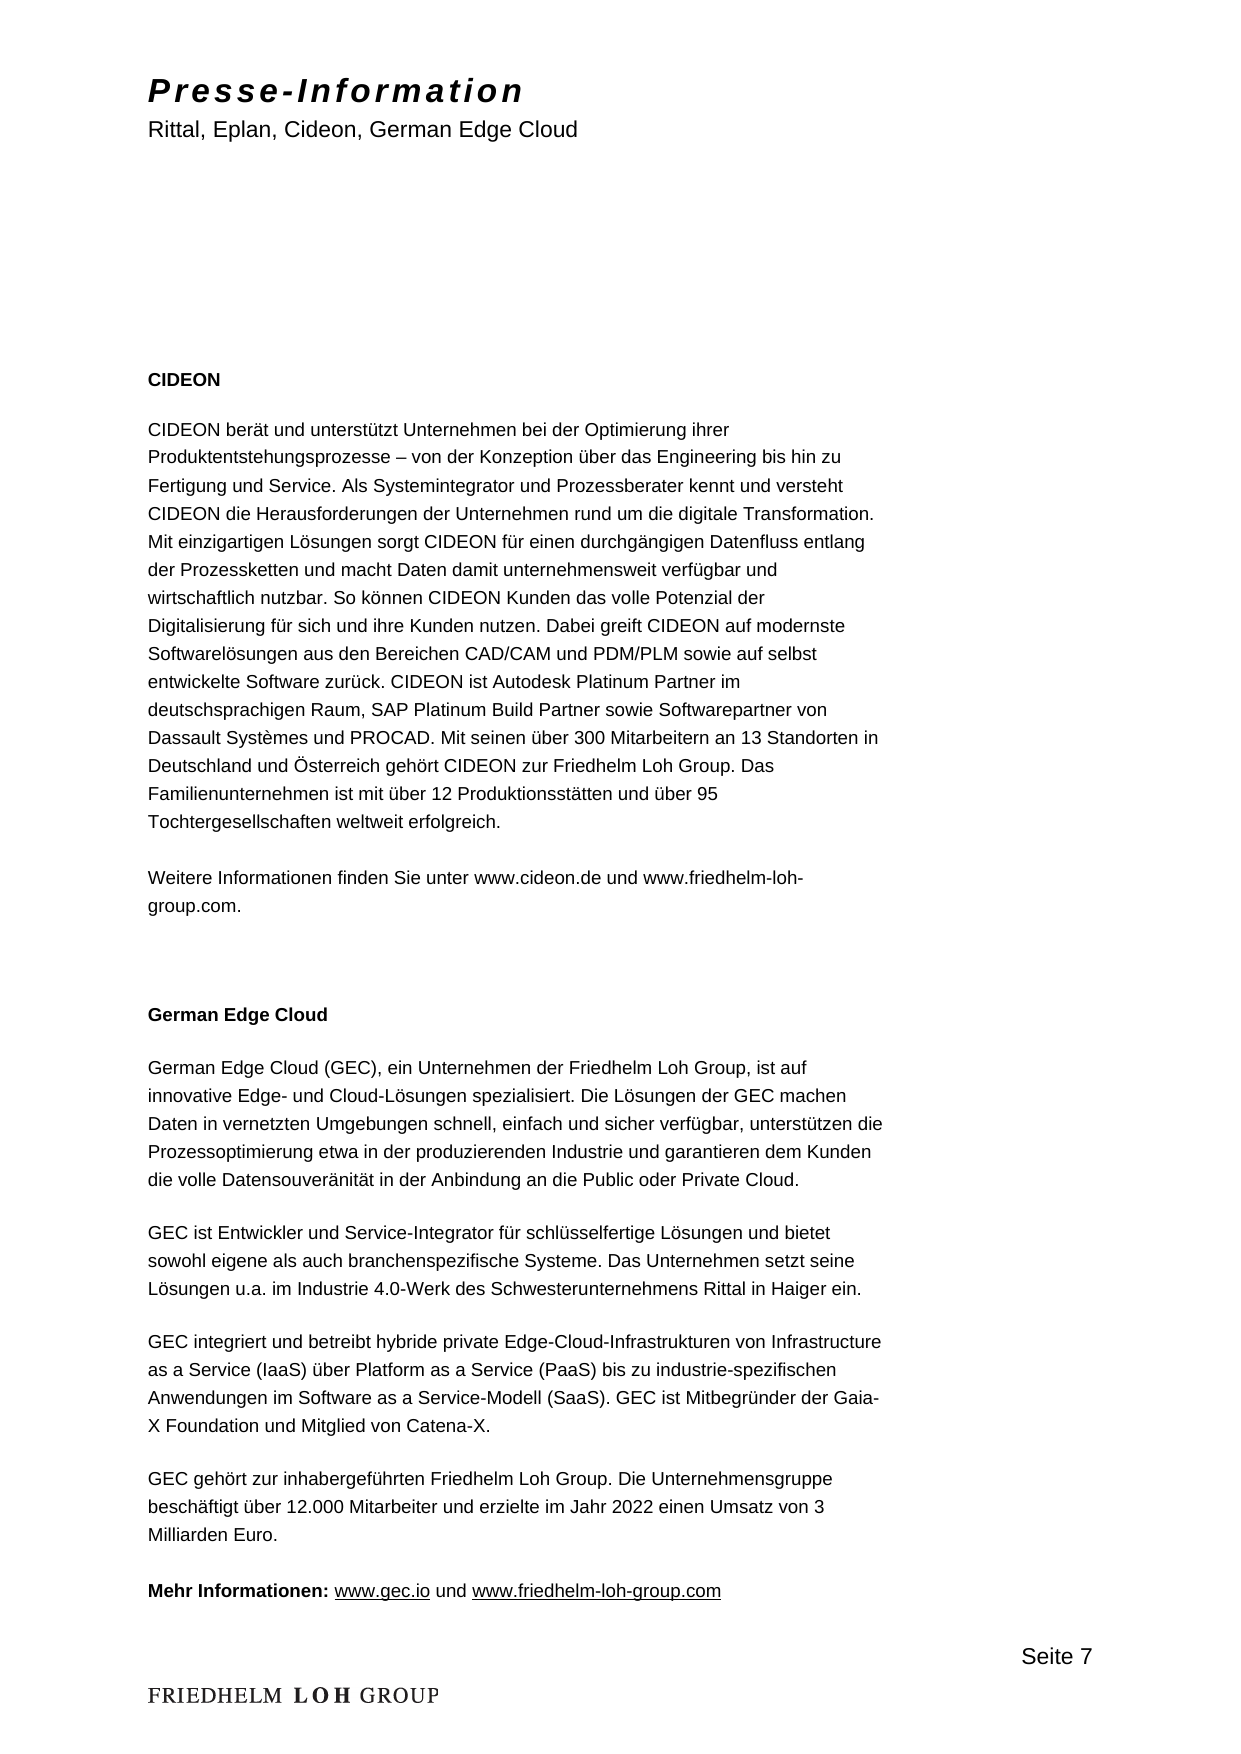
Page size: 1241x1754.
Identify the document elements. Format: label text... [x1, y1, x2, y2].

text CIDEON [148, 369, 886, 390]
text GEC gehört zur inhabergeführten Friedhelm Loh Group. Die Unternehmensgruppe beschäftigt über 12.000 Mitarbeiter und erzielte im Jahr 2022 einen Umsatz von 3 Milliarden Euro. Mehr Informationen: www.gec.io und www.friedhelm-loh-group.com [148, 1468, 886, 1602]
picture [148, 1687, 438, 1703]
text Weitere Informationen finden Sie unter www.cideon.de und www.friedhelm-loh-group.com. [148, 867, 886, 916]
text GEC integriert und betreibt hybride private Edge-Cloud-Infrastrukturen von Infrastructure as a Service (IaaS) über Platform as a Service (PaaS) bis zu industrie-spezifischen Anwendungen im Software as a Service-Modell (SaaS). GEC ist Mitbegründer der Gaia-X Foundation und Mitglied von Catena-X. [148, 1331, 886, 1437]
text German Edge Cloud [148, 1004, 886, 1025]
text GEC ist Entwickler und Service-Integrator für schlüsselfertige Lösungen und bietet sowohl eigene als auch branchenspezifische Systeme. Das Unternehmen setzt seine Lösungen u.a. im Industrie 4.0-Werk des Schwesterunternehmens Rittal in Haiger ein. [148, 1222, 886, 1299]
text CIDEON berät und unterstützt Unternehmen bei der Optimierung ihrer Produktentstehungsprozesse – von der Konzeption über das Engineering bis hin zu Fertigung und Service. Als Systemintegrator und Prozessberater kennt und versteht CIDEON die Herausforderungen der Unternehmen rund um die digitale Transformation. Mit einzigartigen Lösungen sorgt CIDEON für einen durchgängigen Datenfluss entlang der Prozessketten und macht Daten damit unternehmensweit verfügbar und wirtschaftlich nutzbar. So können CIDEON Kunden das volle Potenzial der Digitalisierung für sich und ihre Kunden nutzen. Dabei greift CIDEON auf modernste Softwarelösungen aus den Bereichen CAD/CAM und PDM/PLM sowie auf selbst entwickelte Software zurück. CIDEON ist Autodesk Platinum Partner im deutschsprachigen Raum, SAP Platinum Build Partner sowie Softwarepartner von Dassault Systèmes und PROCAD. Mit seinen über 300 Mitarbeitern an 13 Standorten in Deutschland und Österreich gehört CIDEON zur Friedhelm Loh Group. Das Familienunternehmen ist mit über 12 Produktionsstätten und über 95 Tochtergesellschaften weltweit erfolgreich. [148, 418, 886, 832]
text German Edge Cloud (GEC), ein Unternehmen der Friedhelm Loh Group, ist auf innovative Edge- und Cloud-Lösungen spezialisiert. Die Lösungen der GEC machen Daten in vernetzten Umgebungen schnell, einfach und sicher verfügbar, unterstützen die Prozessoptimierung etwa in der produzierenden Industrie und garantieren dem Kunden die volle Datensouveränität in der Anbindung an die Public oder Private Cloud. [148, 1057, 886, 1190]
